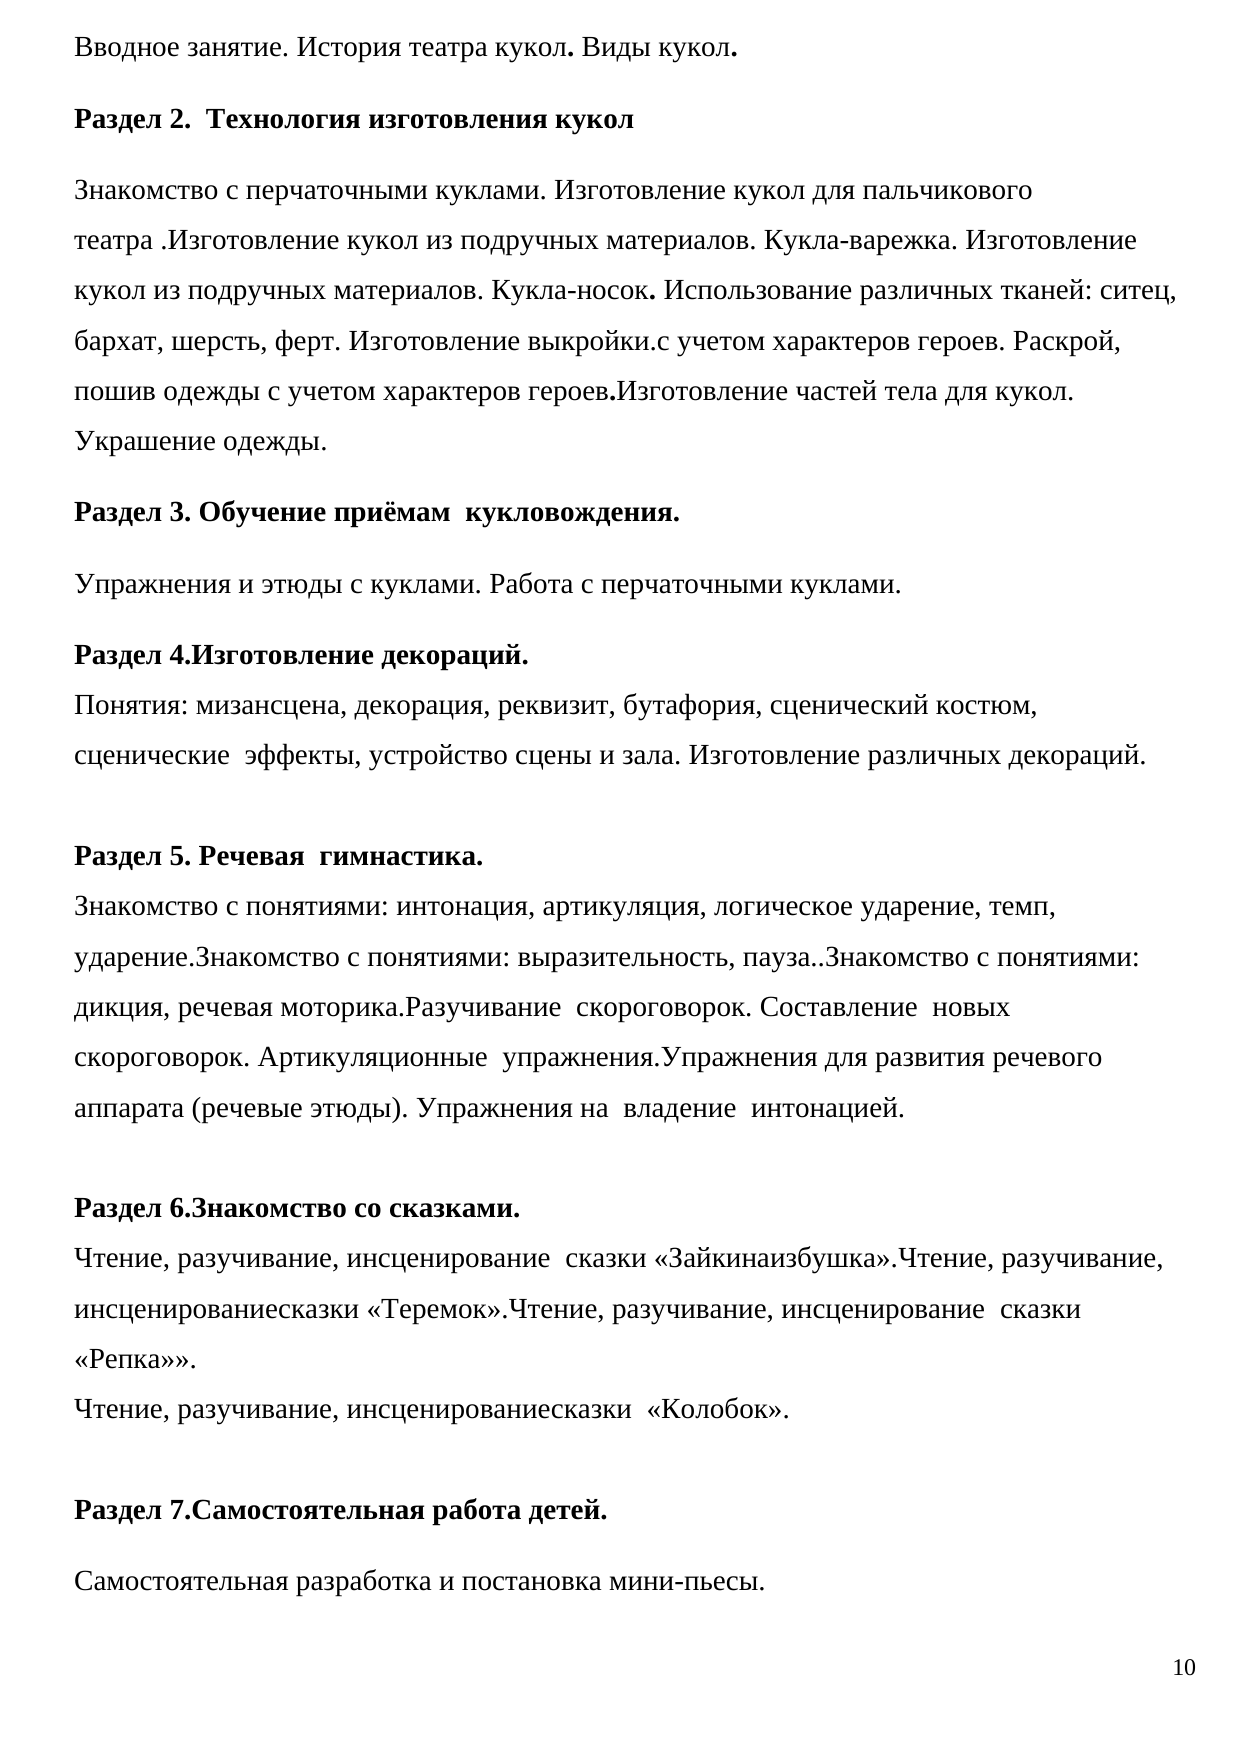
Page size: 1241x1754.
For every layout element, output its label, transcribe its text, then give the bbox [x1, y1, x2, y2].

text Знакомство с перчаточными куклами. Изготовление кукол для пальчикового театра .Изготовление кукол из подручных материалов. Кукла-варежка. Изготовление кукол из подручных материалов. Кукла-носок. Использование различных тканей: ситец, бархат, шерсть, ферт. Изготовление выкройки.с учетом характеров героев. Раскрой, пошив одежды с учетом характеров героев.Изготовление частей тела для кукол. Украшение одежды. [74, 172, 1196, 457]
list Знакомство с понятиями: интонация, артикуляция, логическое ударение, темп, ударение.Знакомство с понятиями: выразительность, пауза..Знакомство с понятиями: дикция, речевая моторика.Разучивание скороговорок. Составление новых скороговорок. Артикуляционные упражнения.Упражнения для развития речевого аппарата (речевые этюды). Упражнения на владение интонацией. [74, 888, 1196, 1123]
text Вводное занятие. История театра кукол. Виды кукол. [74, 29, 1196, 63]
list Раздел 7.Самостоятельная работа детей. [74, 1492, 1196, 1526]
text Самостоятельная разработка и постановка мини-пьесы. [74, 1563, 1196, 1597]
text Раздел 2. Технология изготовления кукол [74, 101, 1196, 134]
list Понятия: мизансцена, декорация, реквизит, бутафория, сценический костюм, сценические эффекты, устройство сцены и зала. Изготовление различных декораций. [74, 687, 1196, 771]
list Раздел 4.Изготовление декораций. [74, 637, 1196, 670]
list Чтение, разучивание, инсценирование сказки «Зайкинаизбушка».Чтение, разучивание, инсценированиесказки «Теремок».Чтение, разучивание, инсценирование сказки «Репка»». [74, 1241, 1196, 1375]
text Раздел 3. Обучение приёмам кукловождения. [74, 494, 1196, 528]
list Раздел 6.Знакомство со сказками. [74, 1190, 1196, 1224]
list Чтение, разучивание, инсценированиесказки «Колобок». [74, 1392, 1196, 1425]
text Упражнения и этюды с куклами. Работа с перчаточными куклами. [74, 566, 1196, 599]
list Раздел 5. Речевая гимнастика. [74, 838, 1196, 872]
